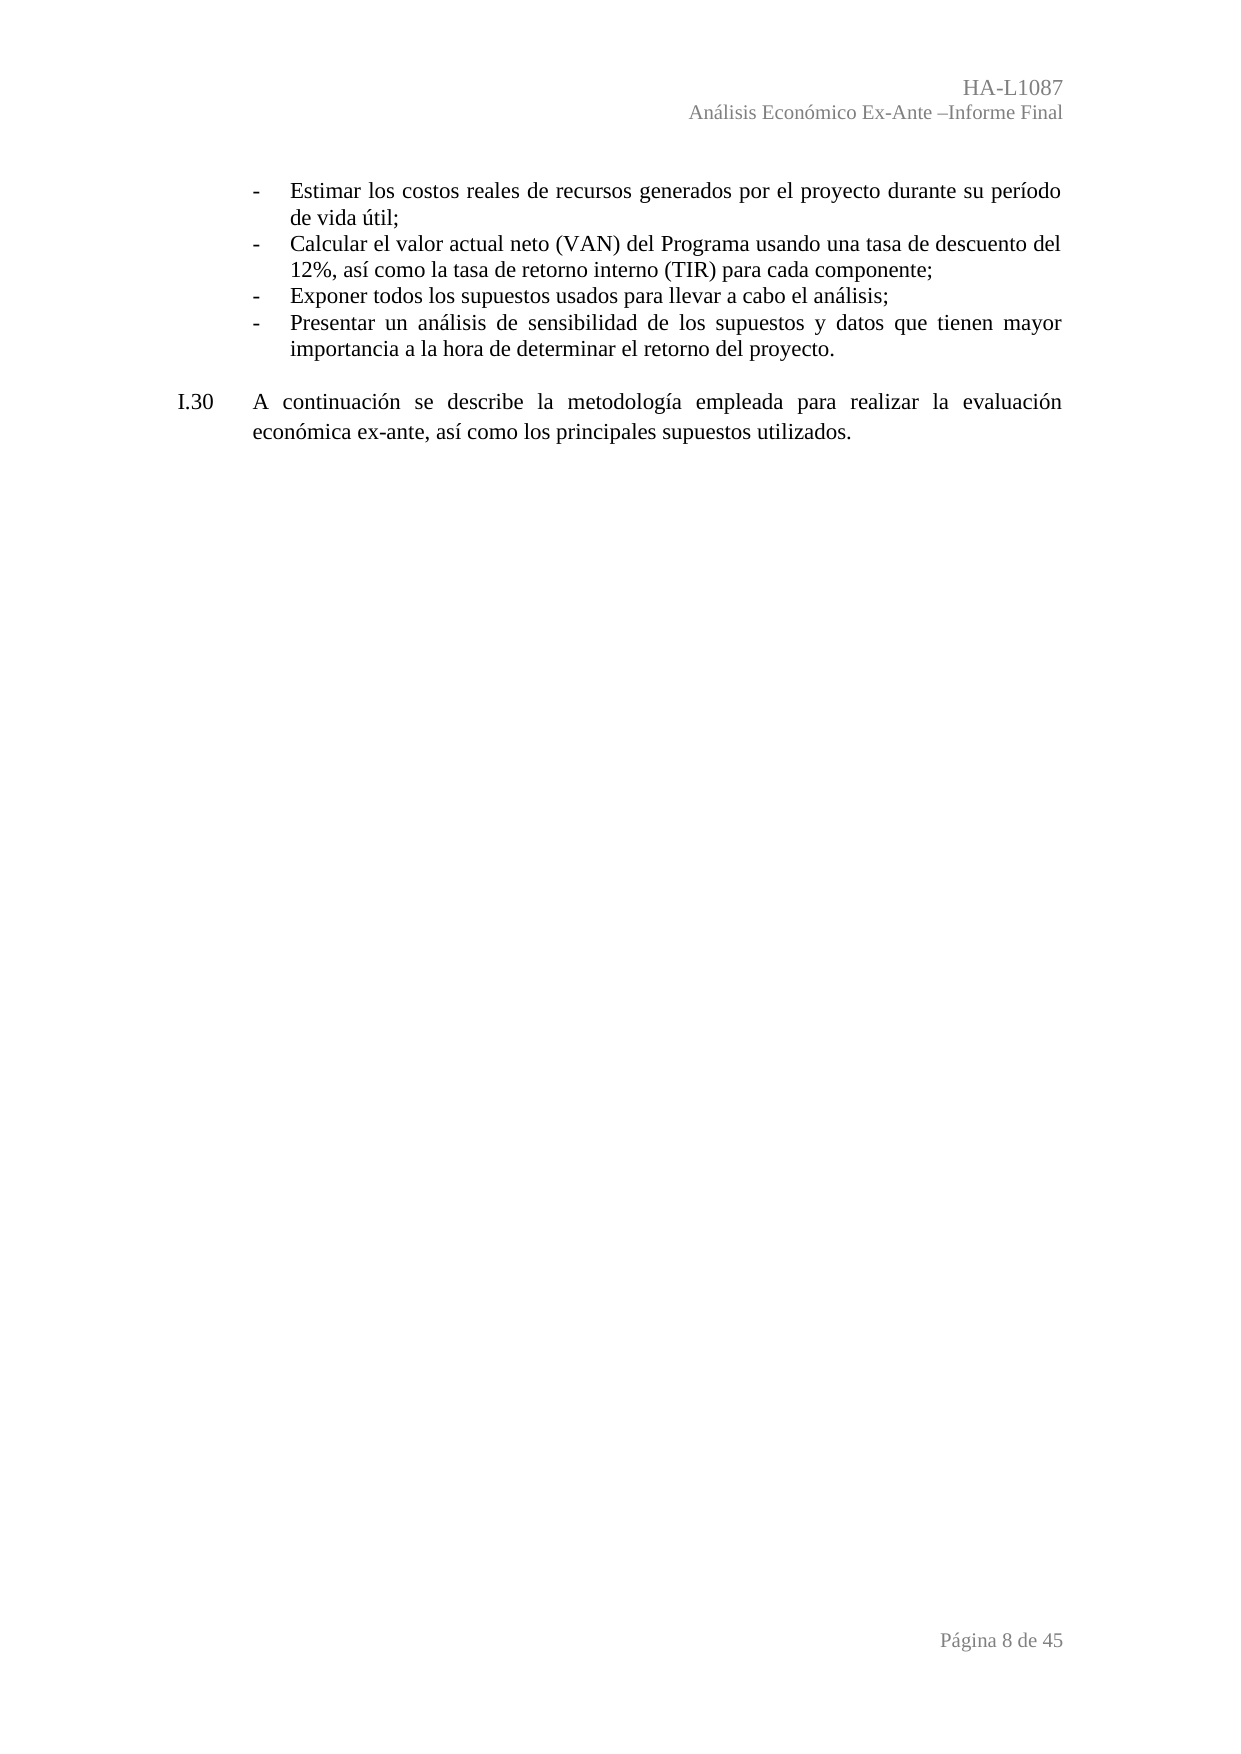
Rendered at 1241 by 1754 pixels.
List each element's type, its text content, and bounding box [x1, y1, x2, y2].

list Calcular el valor actual neto (VAN) del Programa usando una tasa de descuento del 12%, así como la tasa de retorno interno (TIR) para cada componente; [252, 230, 1063, 283]
list Estimar los costos reales de recursos generados por el proyecto durante su período de vida útil; [252, 177, 1063, 230]
list Exponer todos los supuestos usados para llevar a cabo el análisis; [252, 283, 1063, 309]
list Presentar un análisis de sensibilidad de los supuestos y datos que tienen mayor importancia a la hora de determinar el retorno del proyecto. [252, 309, 1063, 362]
list A continuación se describe la metodología empleada para realizar la evaluación económica ex-ante, así como los principales supuestos utilizados. [177, 388, 1063, 444]
